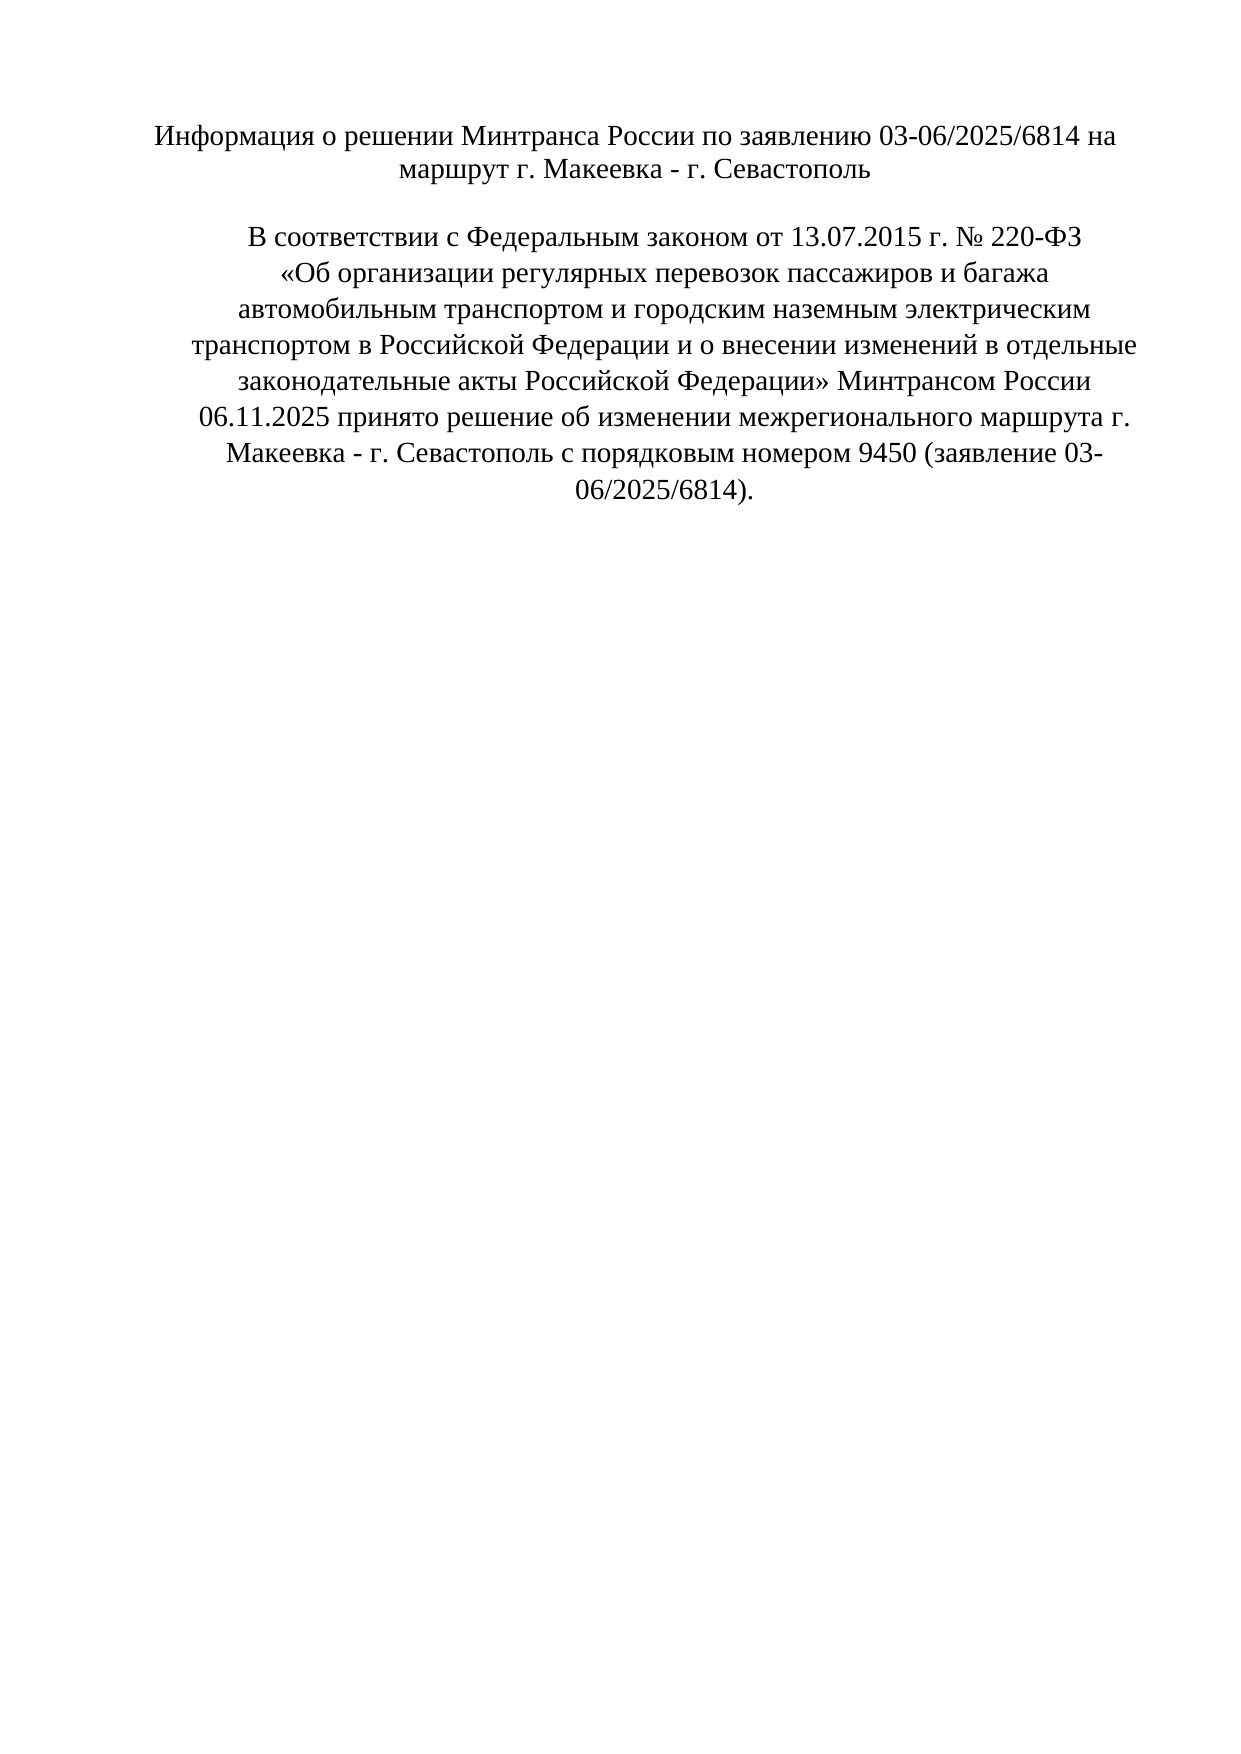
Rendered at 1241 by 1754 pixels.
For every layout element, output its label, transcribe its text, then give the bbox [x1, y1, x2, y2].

text Информация о решении Минтранса России по заявлению 03-06/2025/6814 на маршрут г. Макеевка - г. Севастополь [118, 118, 1152, 185]
text В соответствии с Федеральным законом от 13.07.2015 г. № 220-ФЗ «Об организации регулярных перевозок пассажиров и багажа автомобильным транспортом и городским наземным электрическим транспортом в Российской Федерации и о внесении изменений в отдельные законодательные акты Российской Федерации» Минтрансом России 06.11.2025 принято решение об изменении межрегионального маршрута г. Макеевка - г. Севастополь с порядковым номером 9450 (заявление 03-06/2025/6814). [177, 219, 1152, 505]
